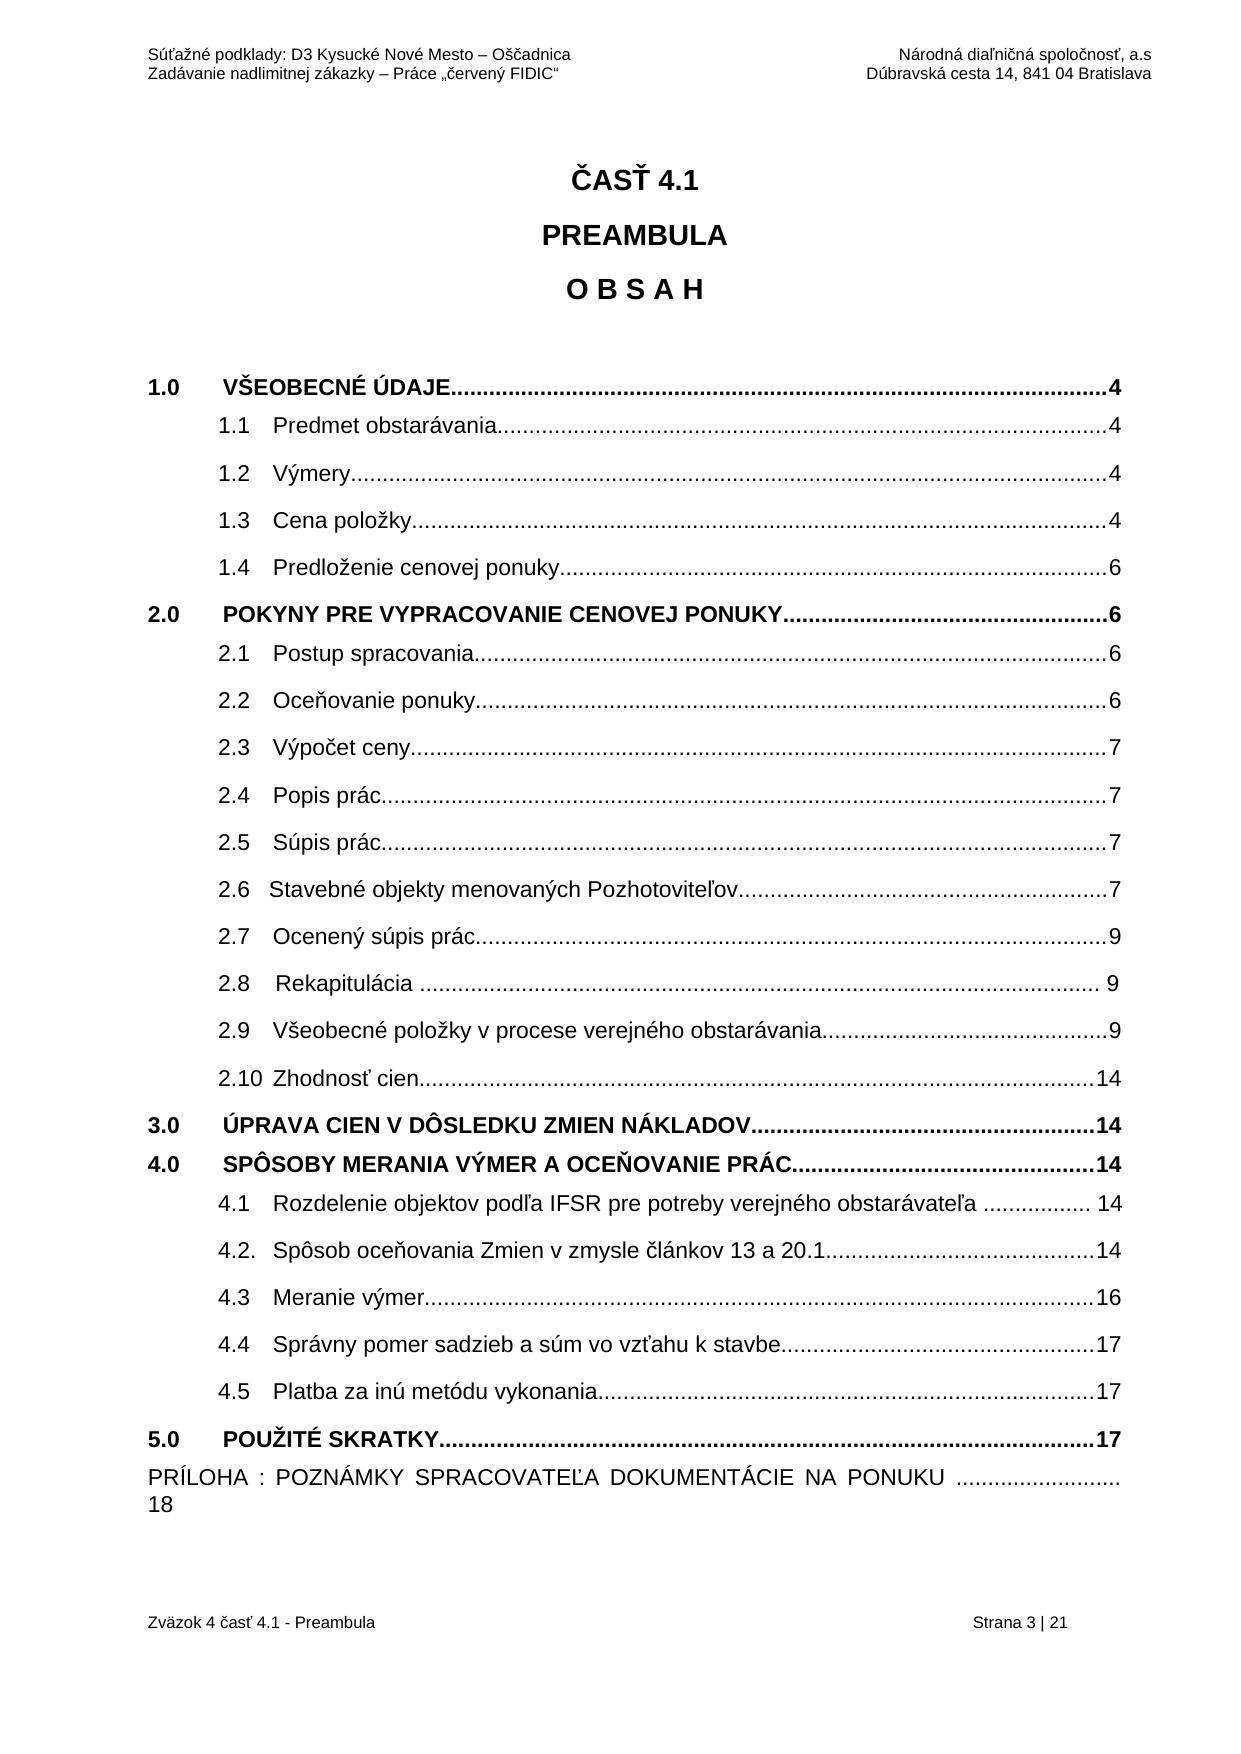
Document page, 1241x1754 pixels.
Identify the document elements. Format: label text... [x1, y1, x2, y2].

text 1.1 Predmet obstarávania 4 [218, 412, 1151, 439]
text 2.3 Výpočet ceny 7 [218, 734, 1151, 761]
text 2.0 Pokyny pre vypracovanie cenovej ponuky 6 [148, 601, 1122, 627]
text 4.5 Platba za inú metódu vykonania 17 [218, 1378, 1151, 1405]
text 2.2 Oceňovanie ponuky 6 [218, 687, 1151, 713]
text 4.4 Správny pomer sadzieb a súm vo vzťahu k stavbe 17 [218, 1331, 1151, 1357]
text 4.1 Rozdelenie objektov podľa IFSR pre potreby verejného obstarávateľa ................. 14 [218, 1189, 1151, 1216]
text 1.0 Všeobecné údaje 4 [148, 373, 1122, 400]
text 2.8 Rekapitulácia ........................................................................................................... 9 [148, 970, 1122, 997]
text 4.2. Spôsob oceňovania Zmien v zmysle článkov 13 a 20.1 14 [218, 1237, 1151, 1263]
text 2.10 Zhodnosť cien 14 [218, 1065, 1151, 1091]
text 2.4 Popis prác 7 [218, 782, 1151, 808]
text PREAMBULA [148, 218, 1122, 251]
text 2.5 Súpis prác 7 [218, 829, 1151, 855]
text 1.2 Výmery 4 [218, 459, 1151, 486]
text 1.3 Cena položky 4 [218, 507, 1151, 533]
text o b s a h [148, 272, 1122, 306]
text PRÍLOHA : POZNÁMKY SPRACOVATEĽA DOKUMENTÁCIE NA PONUKU .......................... 18 [148, 1464, 1122, 1517]
text 3.0 Úprava cien v dôsledku zmien nákladov 14 [148, 1112, 1122, 1138]
text 2.6 Stavebné objekty menovaných Pozhotoviteľov 7 [218, 876, 1151, 902]
text 4.0 Spôsoby merania výmer a oceňovanie prác 14 [148, 1151, 1122, 1177]
text 1.4 Predloženie cenovej ponuky 6 [218, 554, 1151, 580]
text ČASŤ 4.1 [148, 163, 1122, 197]
text 4.3 Meranie výmer 16 [218, 1284, 1151, 1310]
text 5.0 Použité skratky 17 [148, 1426, 1122, 1452]
text 2.7 Ocenený súpis prác 9 [218, 923, 1151, 949]
text 2.9 Všeobecné položky v procese verejného obstarávania 9 [218, 1017, 1151, 1044]
text 2.1 Postup spracovania 6 [218, 640, 1151, 666]
